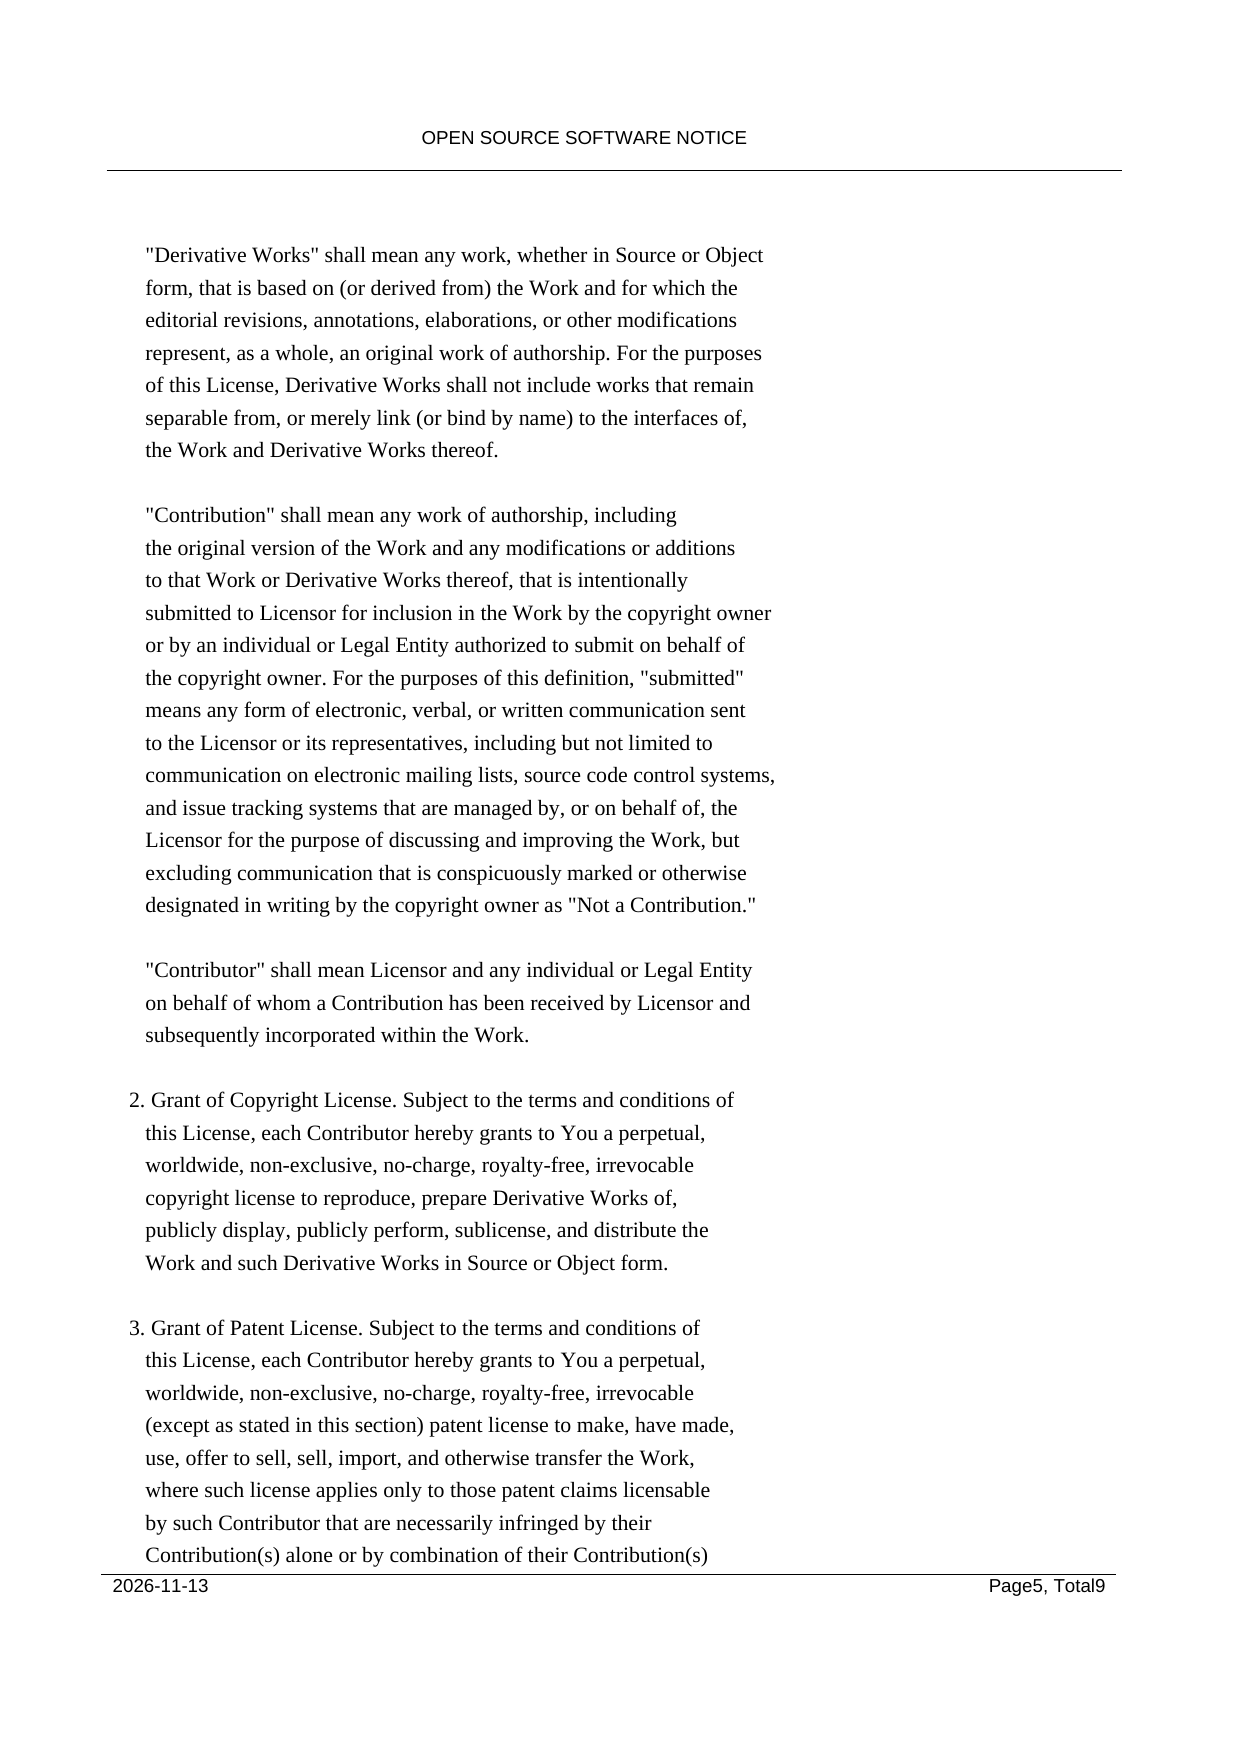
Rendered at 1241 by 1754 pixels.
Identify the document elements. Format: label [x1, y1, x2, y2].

text [112, 206, 1128, 1571]
